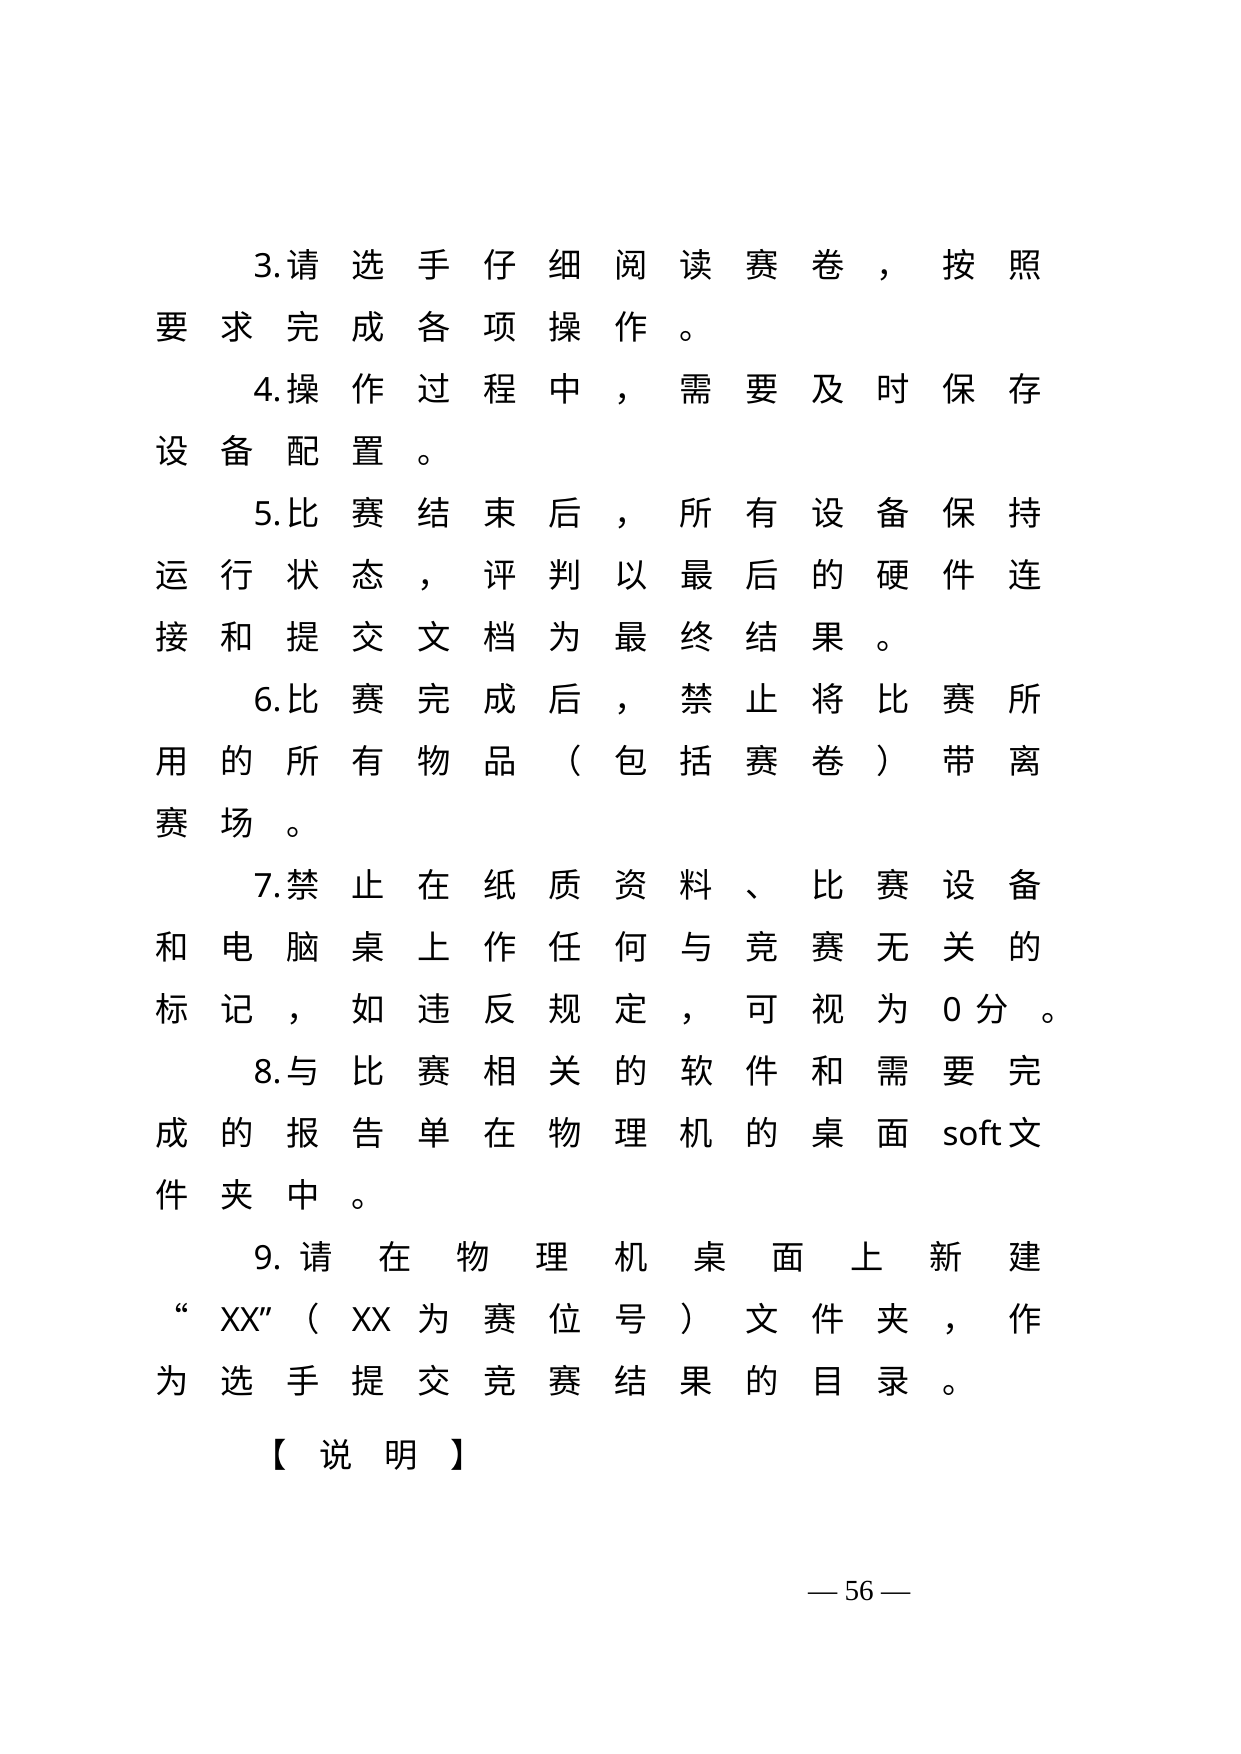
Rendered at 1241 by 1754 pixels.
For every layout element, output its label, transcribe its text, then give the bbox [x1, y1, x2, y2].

list 9.请在物理机桌面上新建“XX”（XX为赛位号）文件夹，作为选手提交竞赛结果的目录。 [155, 1224, 1073, 1410]
list 6.比赛完成后，禁止将比赛所用的所有物品（包括赛卷）带离赛场。 [155, 666, 1073, 852]
subtitle 【说明】 [155, 1422, 1073, 1484]
list 5.比赛结束后，所有设备保持运行状态，评判以最后的硬件连接和提交文档为最终结果。 [155, 480, 1073, 666]
list 4.操作过程中，需要及时保存设备配置。 [155, 356, 1073, 480]
list 8.与比赛相关的软件和需要完成的报告单在物理机的桌面soft文件夹中。 [155, 1038, 1073, 1224]
list 3.请选手仔细阅读赛卷，按照要求完成各项操作。 [155, 232, 1073, 356]
list 7.禁止在纸质资料、比赛设备和电脑桌上作任何与竞赛无关的标记，如违反规定，可视为0分。 [155, 852, 1073, 1038]
